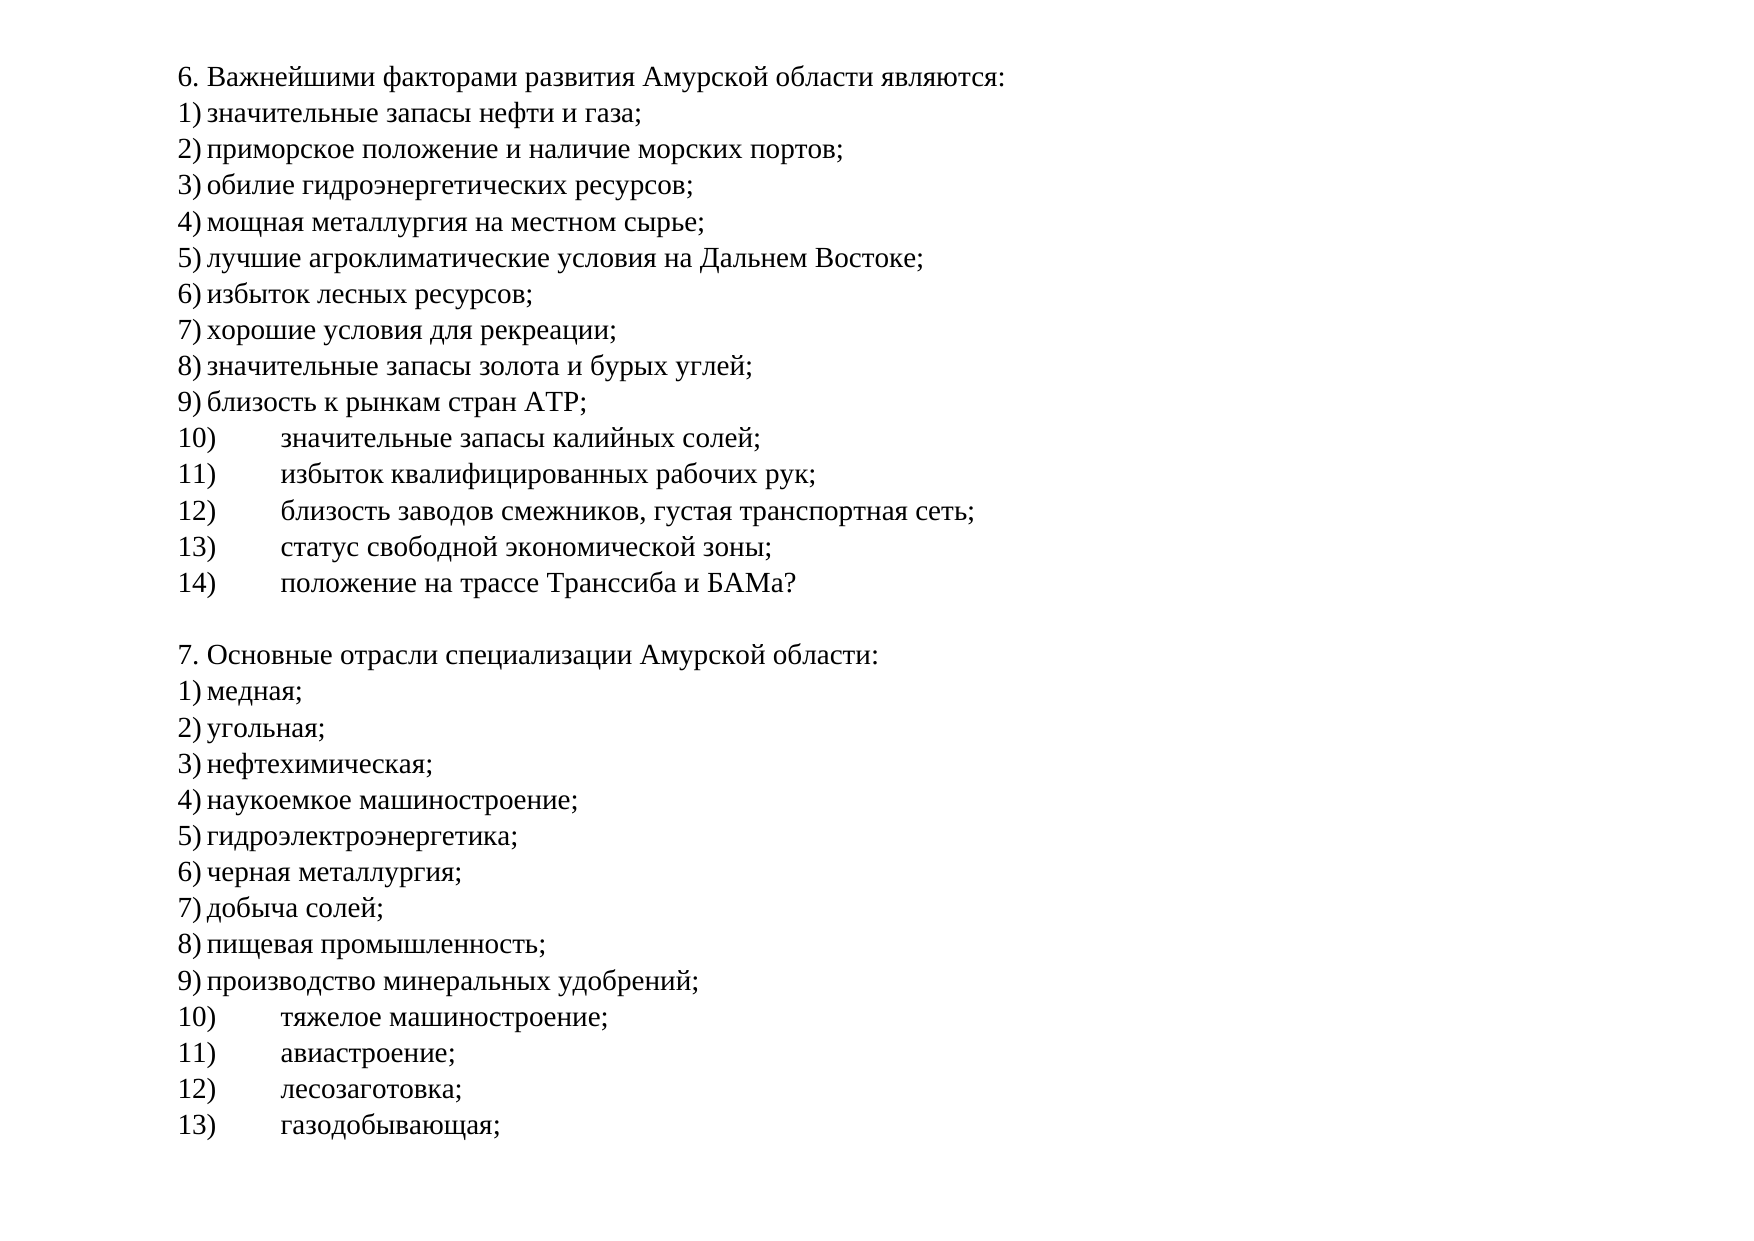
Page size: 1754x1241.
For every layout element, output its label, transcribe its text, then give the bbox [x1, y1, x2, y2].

list близость заводов смежников, густая транспортная сеть; [177, 493, 1698, 526]
list обилие гидроэнергетических ресурсов; [177, 167, 1698, 201]
text 7. Основные отрасли специализации Амурской области: [177, 637, 1698, 671]
list лесозаготовка; [177, 1071, 1698, 1105]
list значительные запасы нефти и газа; [177, 95, 1698, 129]
list медная; [177, 673, 1698, 707]
list черная металлургия; [177, 854, 1698, 888]
list положение на трассе Транссиба и БАМа? [177, 565, 1698, 599]
list избыток лесных ресурсов; [177, 276, 1698, 309]
list статус свободной экономической зоны; [177, 529, 1698, 562]
list приморское положение и наличие морских портов; [177, 131, 1698, 165]
list тяжелое машиностроение; [177, 999, 1698, 1032]
list мощная металлургия на местном сырье; [177, 204, 1698, 237]
list близость к рынкам стран АТР; [177, 384, 1698, 418]
list добыча солей; [177, 890, 1698, 924]
list производство минеральных удобрений; [177, 963, 1698, 996]
list гидроэлектроэнергетика; [177, 818, 1698, 852]
list хорошие условия для рекреации; [177, 312, 1698, 346]
list пищевая промышленность; [177, 927, 1698, 960]
list угольная; [177, 710, 1698, 743]
list газодобывающая; [177, 1107, 1698, 1141]
list наукоемкое машиностроение; [177, 782, 1698, 816]
list избыток квалифицированных рабочих рук; [177, 457, 1698, 490]
list лучшие агроклиматические условия на Дальнем Востоке; [177, 240, 1698, 273]
list авиастроение; [177, 1035, 1698, 1068]
list значительные запасы золота и бурых углей; [177, 348, 1698, 382]
list нефтехимическая; [177, 746, 1698, 779]
list значительные запасы калийных солей; [177, 421, 1698, 454]
text 6. Важнейшими факторами развития Амурской области являются: [177, 59, 1698, 93]
